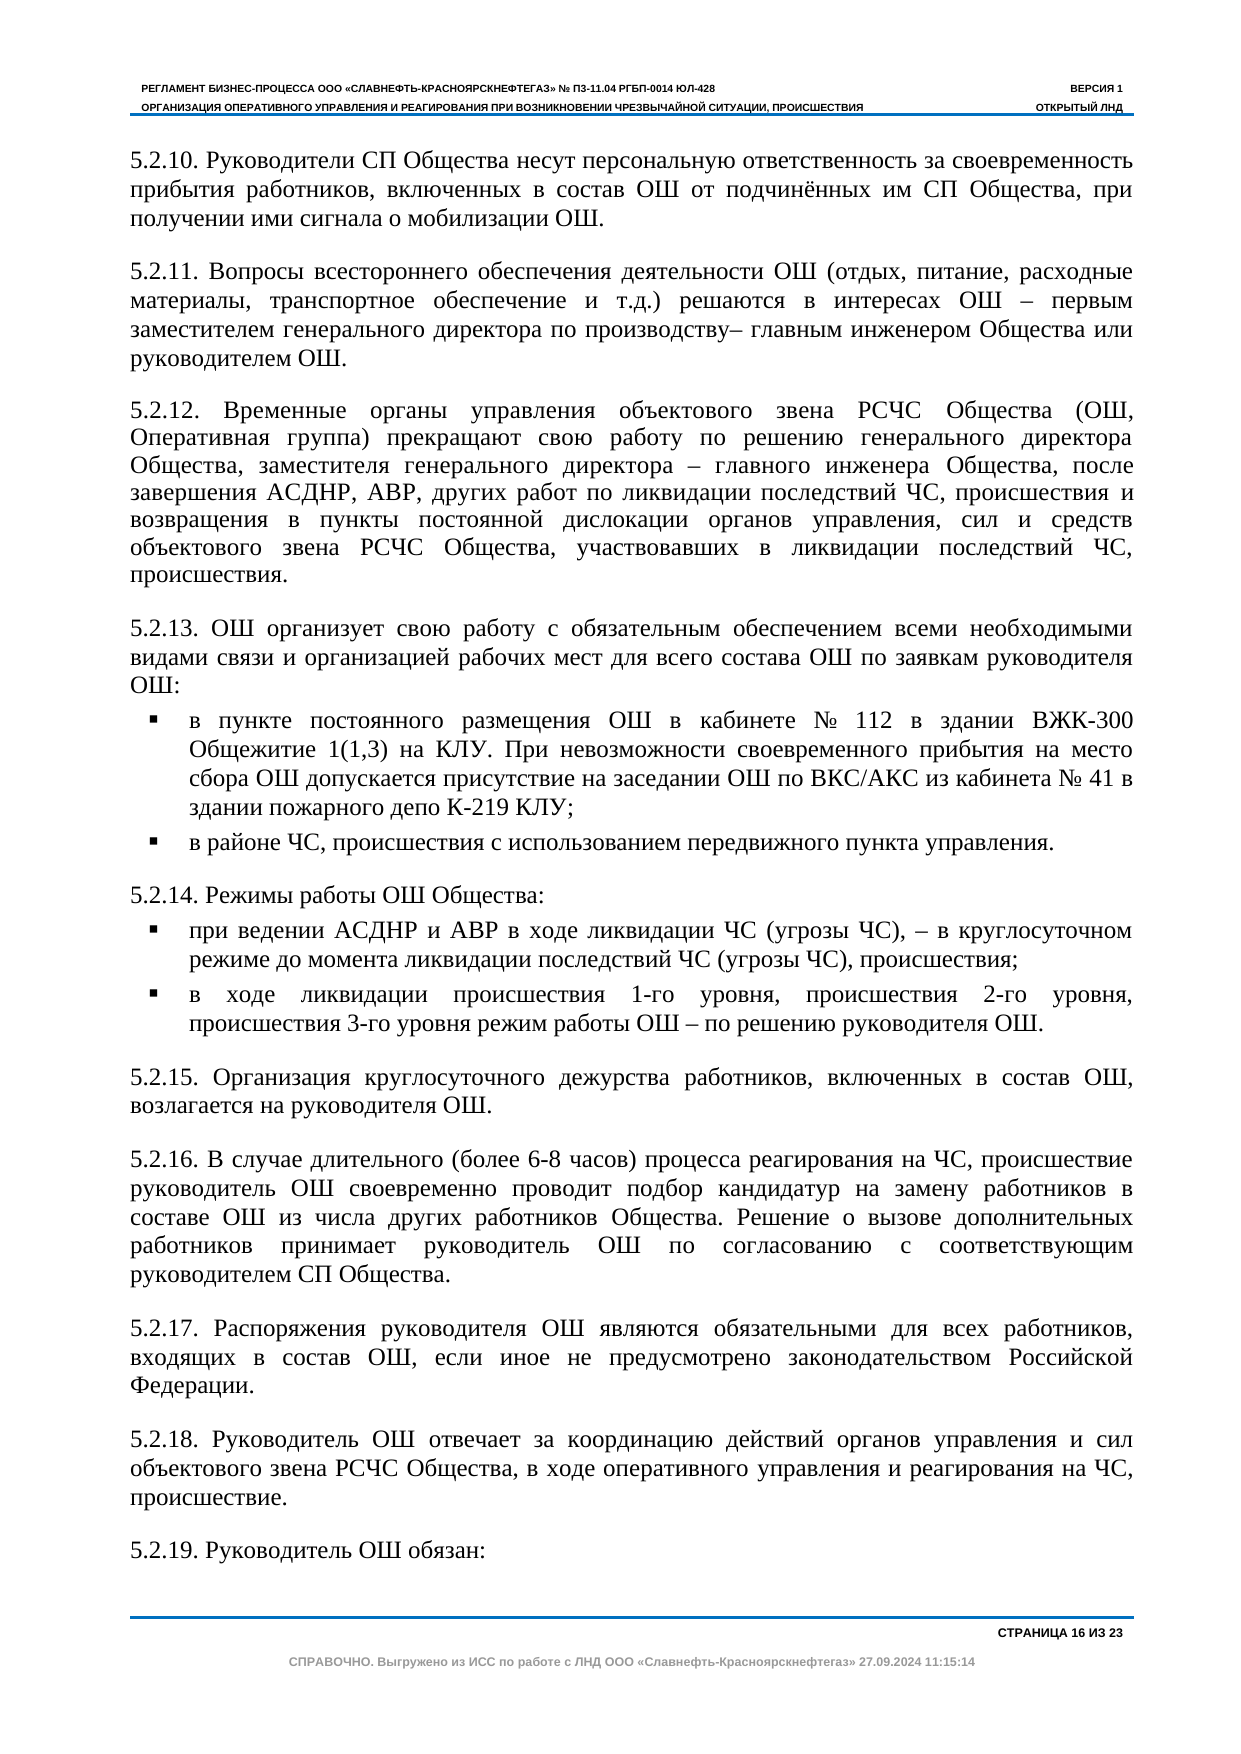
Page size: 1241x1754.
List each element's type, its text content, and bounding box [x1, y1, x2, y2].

list в районе ЧС, происшествия с использованием передвижного пункта управления. [148, 827, 1134, 856]
text 5.2.12. Временные органы управления объектового звена РСЧС Общества (ОШ, Оперативная группа) прекращают свою работу по решению генерального директора Общества, заместителя генерального директора – главного инженера Общества, после завершения АСДНР, АВР, других работ по ликвидации последствий ЧС, происшествия и возвращения в пункты постоянной дислокации органов управления, сил и средств объектового звена РСЧС Общества, участвовавших в ликвидации последствий ЧС, происшествия. [130, 396, 1134, 588]
text 5.2.16. В случае длительного (более 6-8 часов) процесса реагирования на ЧС, происшествие руководитель ОШ своевременно проводит подбор кандидатур на замену работников в составе ОШ из числа других работников Общества. Решение о вызове дополнительных работников принимает руководитель ОШ по согласованию с соответствующим руководителем СП Общества. [130, 1144, 1134, 1288]
text 5.2.18. Руководитель ОШ отвечает за координацию действий органов управления и сил объектового звена РСЧС Общества, в ходе оперативного управления и реагирования на ЧС, происшествие. [130, 1424, 1134, 1511]
text 5.2.15. Организация круглосуточного дежурства работников, включенных в состав ОШ, возлагается на руководителя ОШ. [130, 1062, 1134, 1119]
text 5.2.19. Руководитель ОШ обязан: [130, 1536, 1134, 1564]
text 5.2.10. Руководители СП Общества несут персональную ответственность за своевременность прибытия работников, включенных в состав ОШ от подчинённых им СП Общества, при получении ими сигнала о мобилизации ОШ. [130, 145, 1134, 231]
text 5.2.11. Вопросы всестороннего обеспечения деятельности ОШ (отдых, питание, расходные материалы, транспортное обеспечение и т.д.) решаются в интересах ОШ – первым заместителем генерального директора по производству– главным инженером Общества или руководителем ОШ. [130, 256, 1134, 371]
list при ведении АСДНР и АВР в ходе ликвидации ЧС (угрозы ЧС), – в круглосуточном режиме до момента ликвидации последствий ЧС (угрозы ЧС), происшествия; [148, 916, 1134, 973]
text 5.2.17. Распоряжения руководителя ОШ являются обязательными для всех работников, входящих в состав ОШ, если иное не предусмотрено законодательством Российской Федерации. [130, 1313, 1134, 1399]
list в ходе ликвидации происшествия 1-го уровня, происшествия 2-го уровня, происшествия 3-го уровня режим работы ОШ – по решению руководителя ОШ. [148, 979, 1134, 1037]
text 5.2.13. ОШ организует свою работу с обязательным обеспечением всеми необходимыми видами связи и организацией рабочих мест для всего состава ОШ по заявкам руководителя ОШ: [130, 613, 1134, 699]
text 5.2.14. Режимы работы ОШ Общества: [130, 881, 1134, 909]
list в пункте постоянного размещения ОШ в кабинете № 112 в здании ВЖК-300 Общежитие 1(1,3) на КЛУ. При невозможности своевременного прибытия на место сбора ОШ допускается присутствие на заседании ОШ по ВКС/АКС из кабинета № 41 в здании пожарного депо К-219 КЛУ; [148, 706, 1134, 821]
